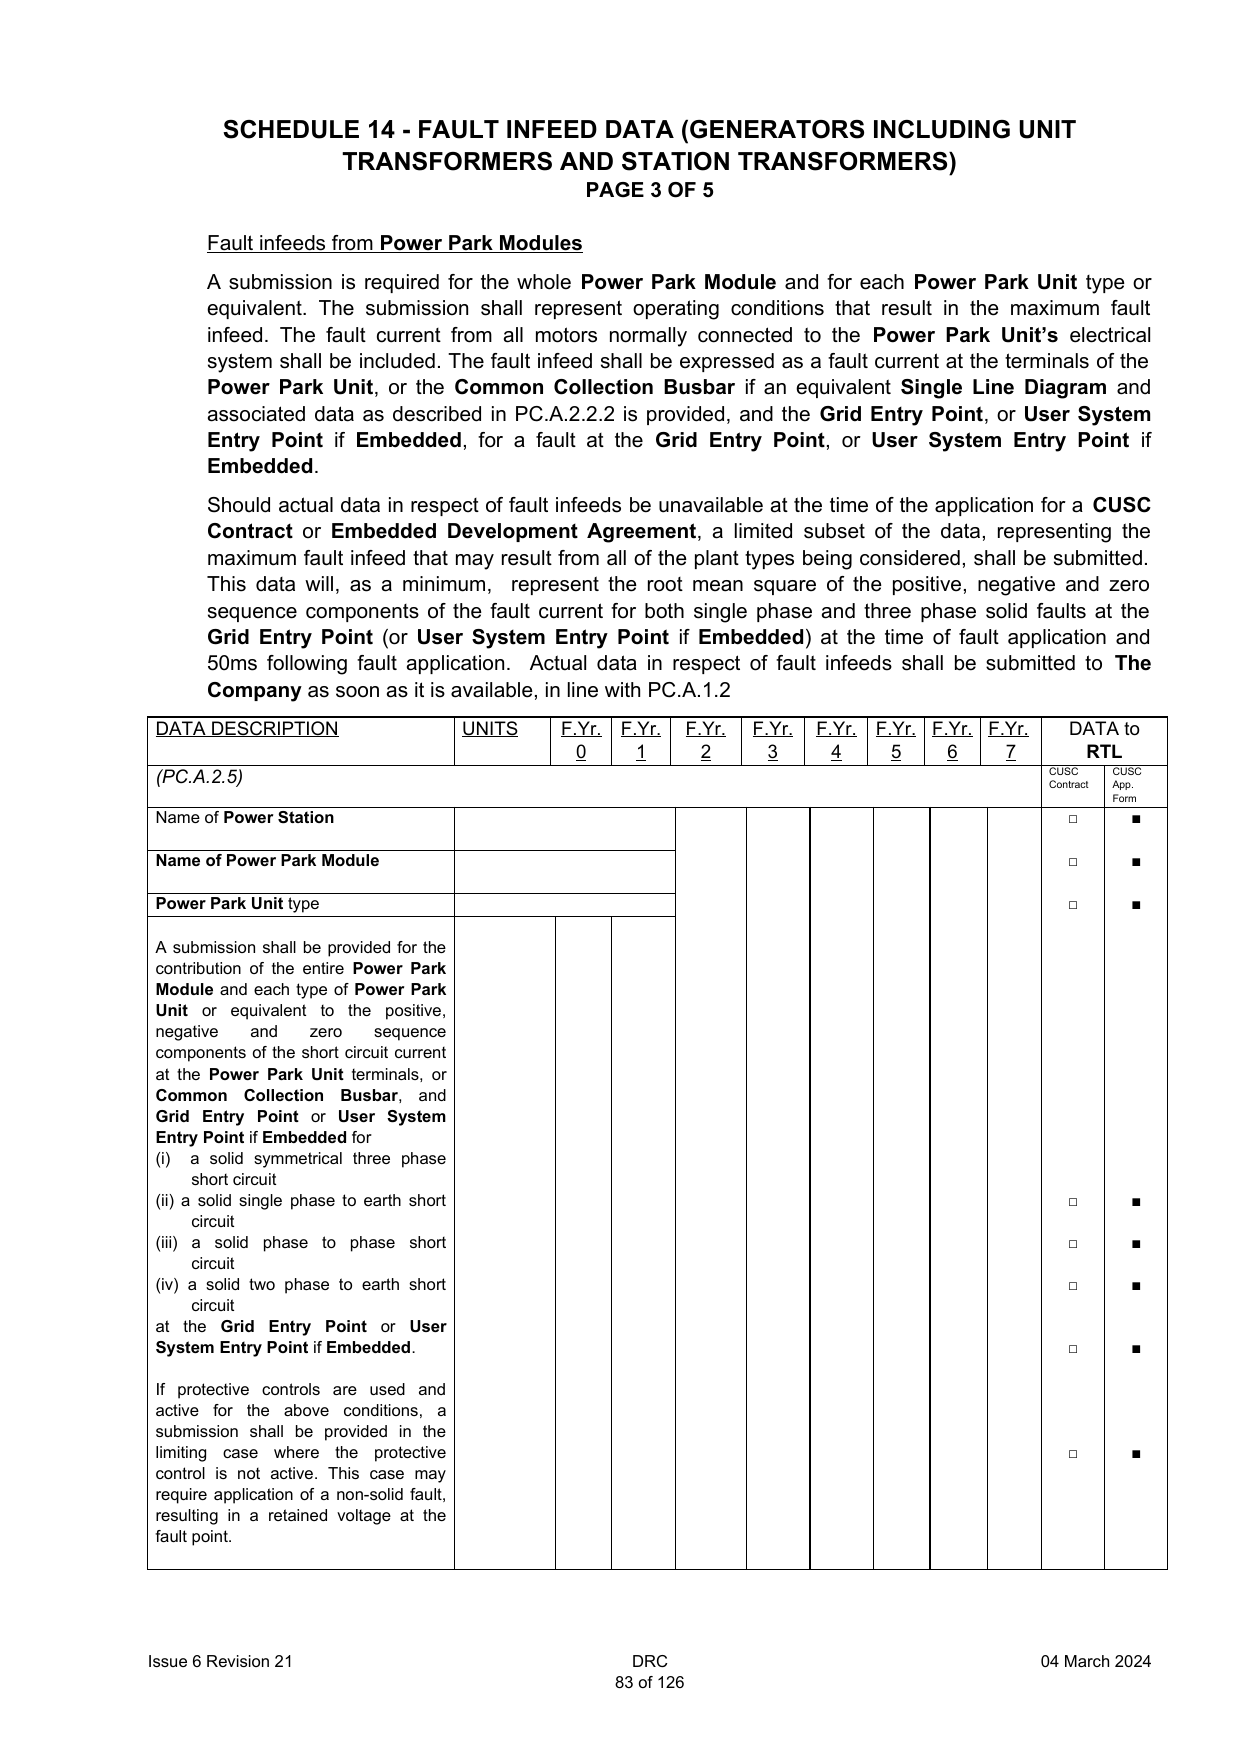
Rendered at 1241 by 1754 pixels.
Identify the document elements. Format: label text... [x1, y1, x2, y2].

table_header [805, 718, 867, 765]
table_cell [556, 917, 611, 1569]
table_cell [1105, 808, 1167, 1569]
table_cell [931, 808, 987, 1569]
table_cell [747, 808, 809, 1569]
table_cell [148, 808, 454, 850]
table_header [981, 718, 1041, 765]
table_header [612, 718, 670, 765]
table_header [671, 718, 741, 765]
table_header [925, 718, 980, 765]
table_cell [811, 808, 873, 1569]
text Fault infeeds from Power Park Modules [207, 231, 1152, 255]
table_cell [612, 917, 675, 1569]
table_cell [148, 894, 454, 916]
text PAGE 3 OF 5 [148, 178, 1152, 202]
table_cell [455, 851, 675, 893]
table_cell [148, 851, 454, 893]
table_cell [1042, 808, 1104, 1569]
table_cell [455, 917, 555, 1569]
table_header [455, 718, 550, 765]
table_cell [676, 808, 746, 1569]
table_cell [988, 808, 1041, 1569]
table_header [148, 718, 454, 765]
text Should actual data in respect of fault infeeds be unavailable at the time of the application for a CUSC Contract or Embedded Development Agreement, a limited subset of the data, representing the maximum fault infeed that may result from all of the plant types being considered, shall be submitted. This data will, as a minimum, represent the root mean square of the positive, negative and zero sequence components of the fault current for both single phase and three phase solid faults at the Grid Entry Point (or User System Entry Point if Embedded) at the time of fault application and 50ms following fault application. Actual data in respect of fault infeeds shall be submitted to The Company as soon as it is available, in line with PC.A.1.2 [207, 493, 1152, 701]
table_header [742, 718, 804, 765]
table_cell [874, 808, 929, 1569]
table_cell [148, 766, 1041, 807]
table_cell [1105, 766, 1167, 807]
text SCHEDULE 14 - FAULT INFEED DATA (GENERATORS INCLUDING UNIT TRANSFORMERS AND STATION TRANSFORMERS) [148, 115, 1152, 175]
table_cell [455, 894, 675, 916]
text A submission is required for the whole Power Park Module and for each Power Park Unit type or equivalent. The submission shall represent operating conditions that result in the maximum fault infeed. The fault current from all motors normally connected to the Power Park Unit’s electrical system shall be included. The fault infeed shall be expressed as a fault current at the terminals of the Power Park Unit, or the Common Collection Busbar if an equivalent Single Line Diagram and associated data as described in PC.A.2.2.2 is provided, and the Grid Entry Point, or User System Entry Point if Embedded, for a fault at the Grid Entry Point, or User System Entry Point if Embedded. [207, 270, 1152, 478]
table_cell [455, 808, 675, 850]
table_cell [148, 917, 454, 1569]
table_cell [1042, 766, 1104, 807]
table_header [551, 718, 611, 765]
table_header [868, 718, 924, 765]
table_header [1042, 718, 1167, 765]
